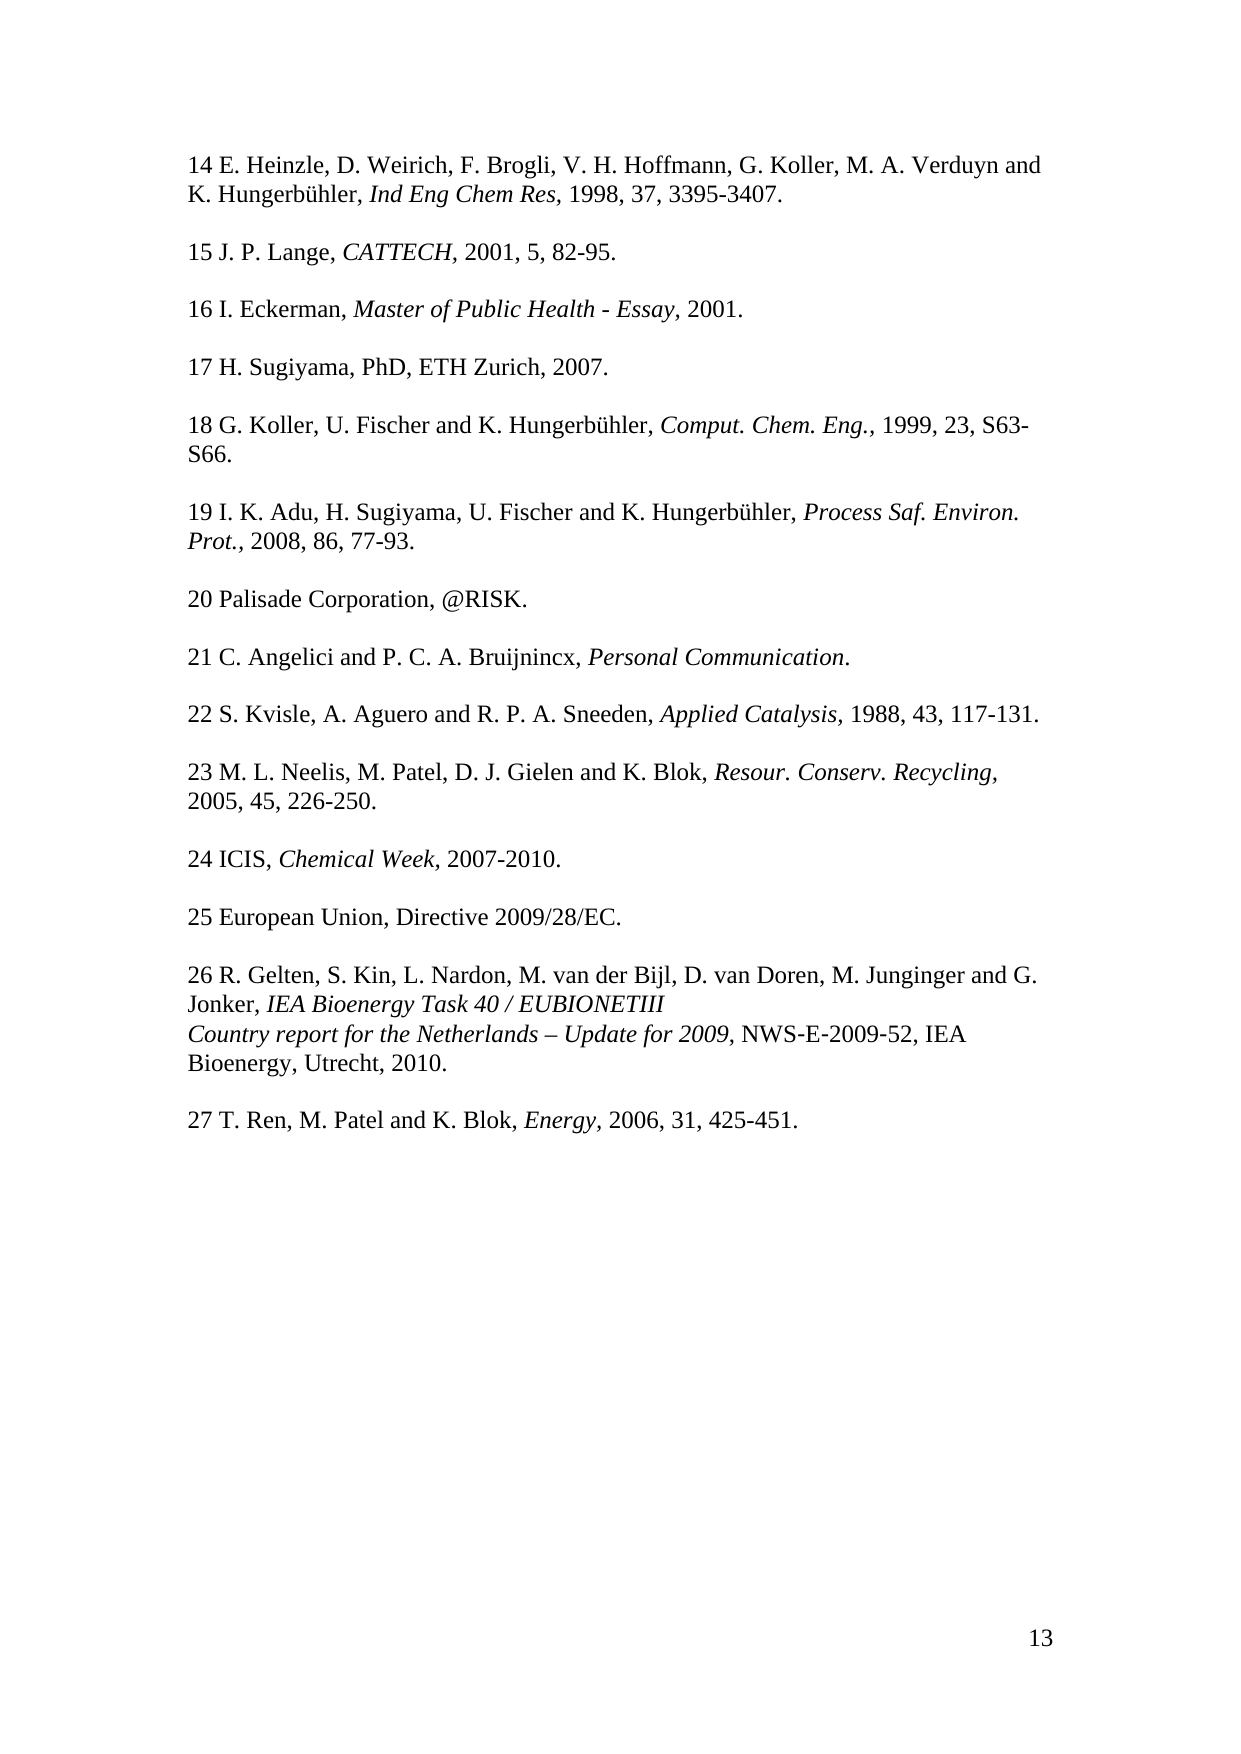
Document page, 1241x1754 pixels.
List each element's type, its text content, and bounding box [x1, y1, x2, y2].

text 16 I. Eckerman, Master of Public Health - Essay, 2001. [187, 294, 1053, 323]
text 24 ICIS, Chemical Week, 2007-2010. [187, 844, 1053, 873]
text 15 J. P. Lange, CATTECH, 2001, 5, 82-95. [187, 237, 1053, 265]
text 22 S. Kvisle, A. Aguero and R. P. A. Sneeden, Applied Catalysis, 1988, 43, 117-131. [187, 699, 1053, 728]
text 19 I. K. Adu, H. Sugiyama, U. Fischer and K. Hungerbühler, Process Saf. Environ. Prot., 2008, 86, 77-93. [187, 497, 1053, 554]
text 27 T. Ren, M. Patel and K. Blok, Energy, 2006, 31, 425-451. [187, 1106, 1053, 1134]
text 14 E. Heinzle, D. Weirich, F. Brogli, V. H. Hoffmann, G. Koller, M. A. Verduyn and K. Hungerbühler, Ind Eng Chem Res, 1998, 37, 3395-3407. [187, 150, 1053, 207]
text 26 R. Gelten, S. Kin, L. Nardon, M. van der Bijl, D. van Doren, M. Junginger and G. Jonker, IEA Bioenergy Task 40 / EUBIONETIII Country report for the Netherlands – Update for 2009, NWS‐E‐2009‐52, IEA Bioenergy, Utrecht, 2010. [187, 960, 1053, 1076]
text 21 C. Angelici and P. C. A. Bruijnincx, Personal Communication. [187, 642, 1053, 670]
text 20 Palisade Corporation, @RISK. [187, 584, 1053, 612]
text 23 M. L. Neelis, M. Patel, D. J. Gielen and K. Blok, Resour. Conserv. Recycling, 2005, 45, 226-250. [187, 757, 1053, 815]
text 17 H. Sugiyama, PhD, ETH Zurich, 2007. [187, 352, 1053, 381]
text 25 European Union, Directive 2009/28/EC. [187, 902, 1053, 931]
text 18 G. Koller, U. Fischer and K. Hungerbühler, Comput. Chem. Eng., 1999, 23, S63-S66. [187, 410, 1053, 468]
